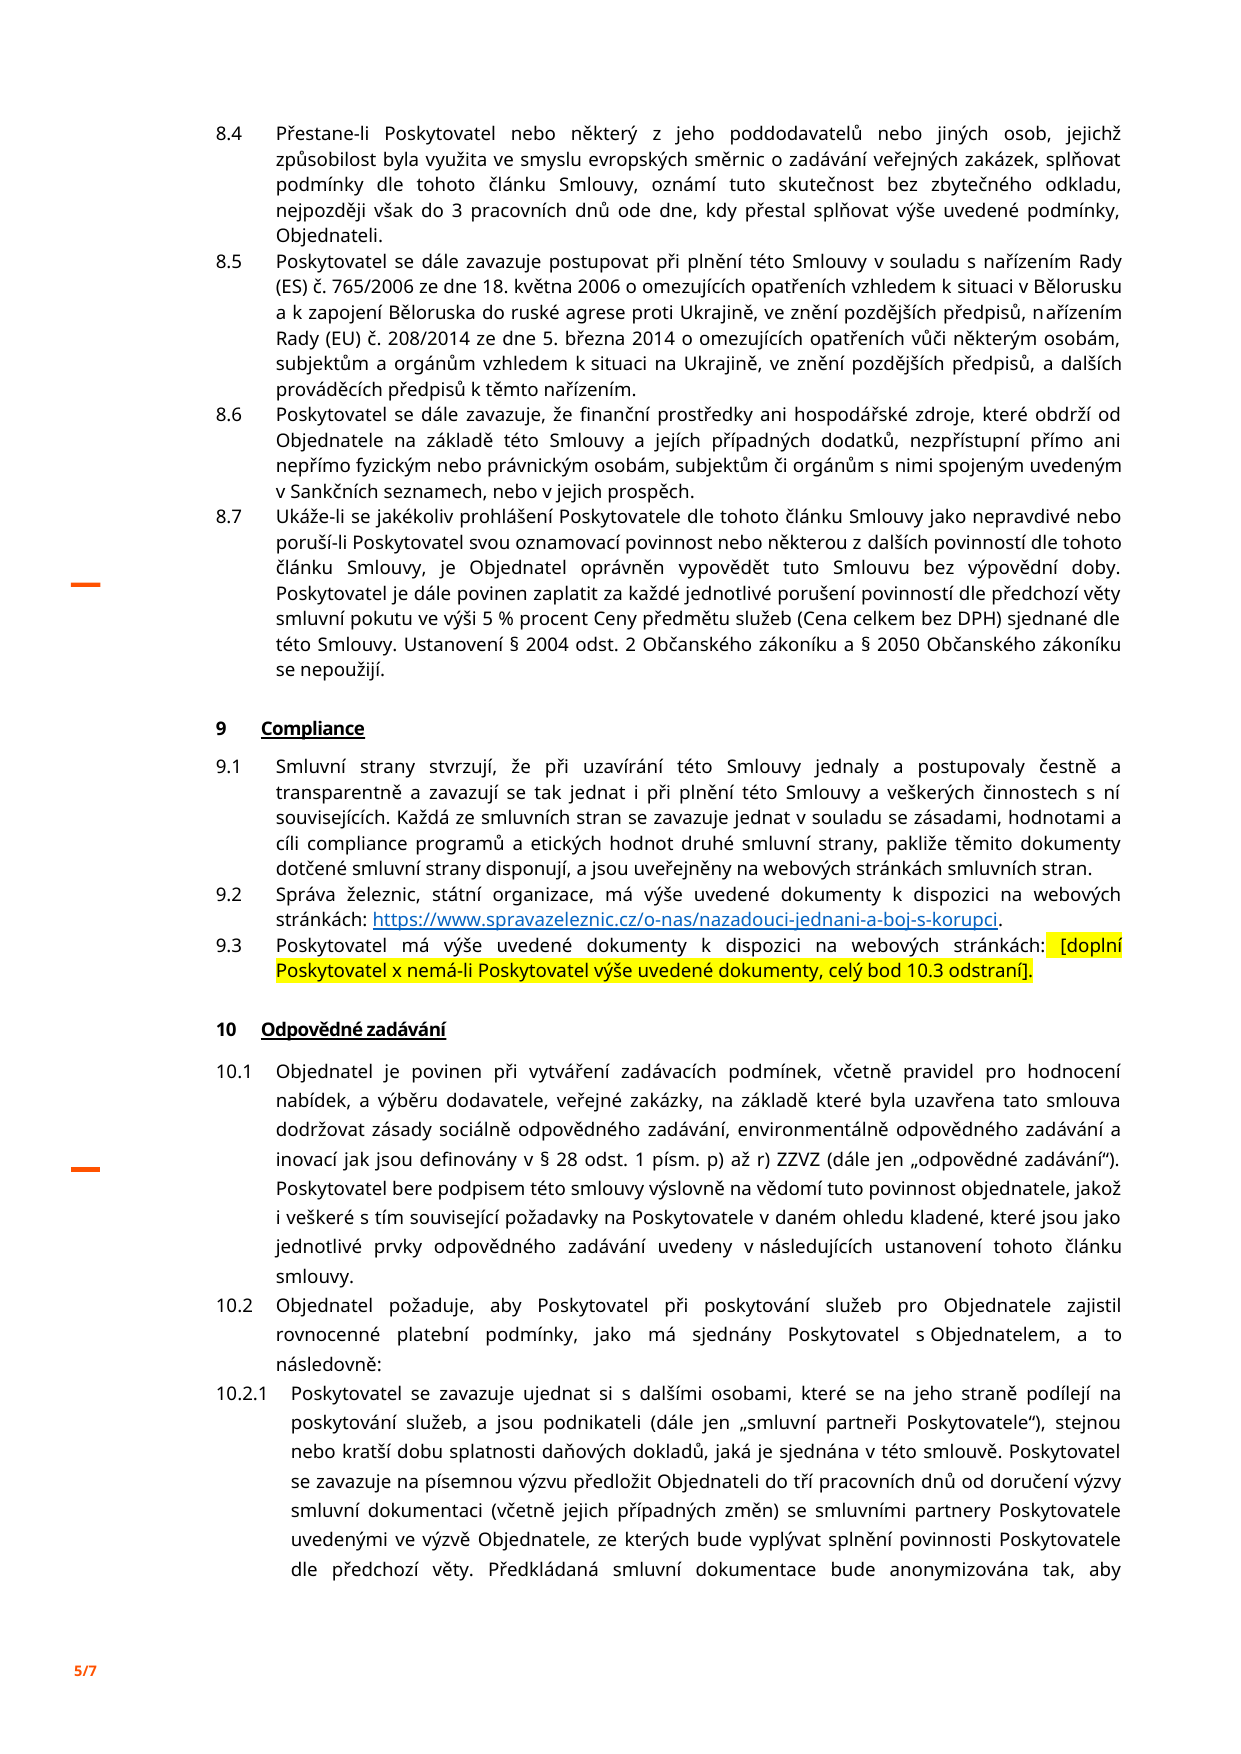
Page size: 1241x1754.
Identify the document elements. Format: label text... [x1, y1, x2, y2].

subtitle Objednatel je povinen při vytváření zadávacích podmínek, včetně pravidel pro hodnocení nabídek, a výběru dodavatele, veřejné zakázky, na základě které byla uzavřena tato smlouva dodržovat zásady sociálně odpovědného zadávání, environmentálně odpovědného zadávání a inovací jak jsou definovány v § 28 odst. 1 písm. p) až r) ZZVZ (dále jen „odpovědné zadávání“). Poskytovatel bere podpisem této smlouvy výslovně na vědomí tuto povinnost objednatele, jakož i veškeré s tím související požadavky na Poskytovatele v daném ohledu kladené, které jsou jako jednotlivé prvky odpovědného zadávání uvedeny v následujících ustanovení tohoto článku smlouvy. [216, 1058, 1122, 1289]
subtitle Poskytovatel má výše uvedené dokumenty k dispozici na webových stránkách: [doplní Poskytovatel x nemá-li Poskytovatel výše uvedené dokumenty, celý bod 10.3 odstraní]. [216, 932, 1122, 983]
subtitle Poskytovatel se dále zavazuje postupovat při plnění této Smlouvy v souladu s nařízením Rady (ES) č. 765/2006 ze dne 18. května 2006 o omezujících opatřeních vzhledem k situaci v Bělorusku a k zapojení Běloruska do ruské agrese proti Ukrajině, ve znění pozdějších předpisů, nařízením Rady (EU) č. 208/2014 ze dne 5. března 2014 o omezujících opatřeních vůči některým osobám, subjektům a orgánům vzhledem k situaci na Ukrajině, ve znění pozdějších předpisů, a dalších prováděcích předpisů k těmto nařízením. [216, 248, 1122, 401]
subtitle Přestane-li Poskytovatel nebo některý z jeho poddodavatelů nebo jiných osob, jejichž způsobilost byla využita ve smyslu evropských směrnic o zadávání veřejných zakázek, splňovat podmínky dle tohoto článku Smlouvy, oznámí tuto skutečnost bez zbytečného odkladu, nejpozději však do 3 pracovních dnů ode dne, kdy přestal splňovat výše uvedené podmínky, Objednateli. [216, 121, 1122, 248]
subtitle Compliance [216, 715, 1122, 741]
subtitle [216, 1380, 1122, 1581]
subtitle Správa železnic, státní organizace, má výše uvedené dokumenty k dispozici na webových stránkách: https://www.spravazeleznic.cz/o-nas/nazadouci-jednani-a-boj-s-korupci. [216, 881, 1122, 932]
subtitle Poskytovatel se dále zavazuje, že finanční prostředky ani hospodářské zdroje, které obdrží od Objednatele na základě této Smlouvy a jejích případných dodatků, nezpřístupní přímo ani nepřímo fyzickým nebo právnickým osobám, subjektům či orgánům s nimi spojeným uvedeným v Sankčních seznamech, nebo v jejich prospěch. [216, 401, 1122, 503]
subtitle Objednatel požaduje, aby Poskytovatel při poskytování služeb pro Objednatele zajistil rovnocenné platební podmínky, jako má sjednány Poskytovatel s Objednatelem, a to následovně: [216, 1292, 1122, 1376]
subtitle Smluvní strany stvrzují, že při uzavírání této Smlouvy jednaly a postupovaly čestně a transparentně a zavazují se tak jednat i při plnění této Smlouvy a veškerých činnostech s ní souvisejících. Každá ze smluvních stran se zavazuje jednat v souladu se zásadami, hodnotami a cíli compliance programů a etických hodnot druhé smluvní strany, pakliže těmito dokumenty dotčené smluvní strany disponují, a jsou uveřejněny na webových stránkách smluvních stran. [216, 753, 1122, 881]
subtitle Ukáže-li se jakékoliv prohlášení Poskytovatele dle tohoto článku Smlouvy jako nepravdivé nebo poruší-li Poskytovatel svou oznamovací povinnost nebo některou z dalších povinností dle tohoto článku Smlouvy, je Objednatel oprávněn vypovědět tuto Smlouvu bez výpovědní doby. Poskytovatel je dále povinen zaplatit za každé jednotlivé porušení povinností dle předchozí věty smluvní pokutu ve výši 5 % procent Ceny předmětu služeb (Cena celkem bez DPH) sjednané dle této Smlouvy. Ustanovení § 2004 odst. 2 Občanského zákoníku a § 2050 Občanského zákoníku se nepoužijí. [216, 503, 1122, 682]
subtitle Odpovědné zadávání [216, 1016, 1122, 1042]
